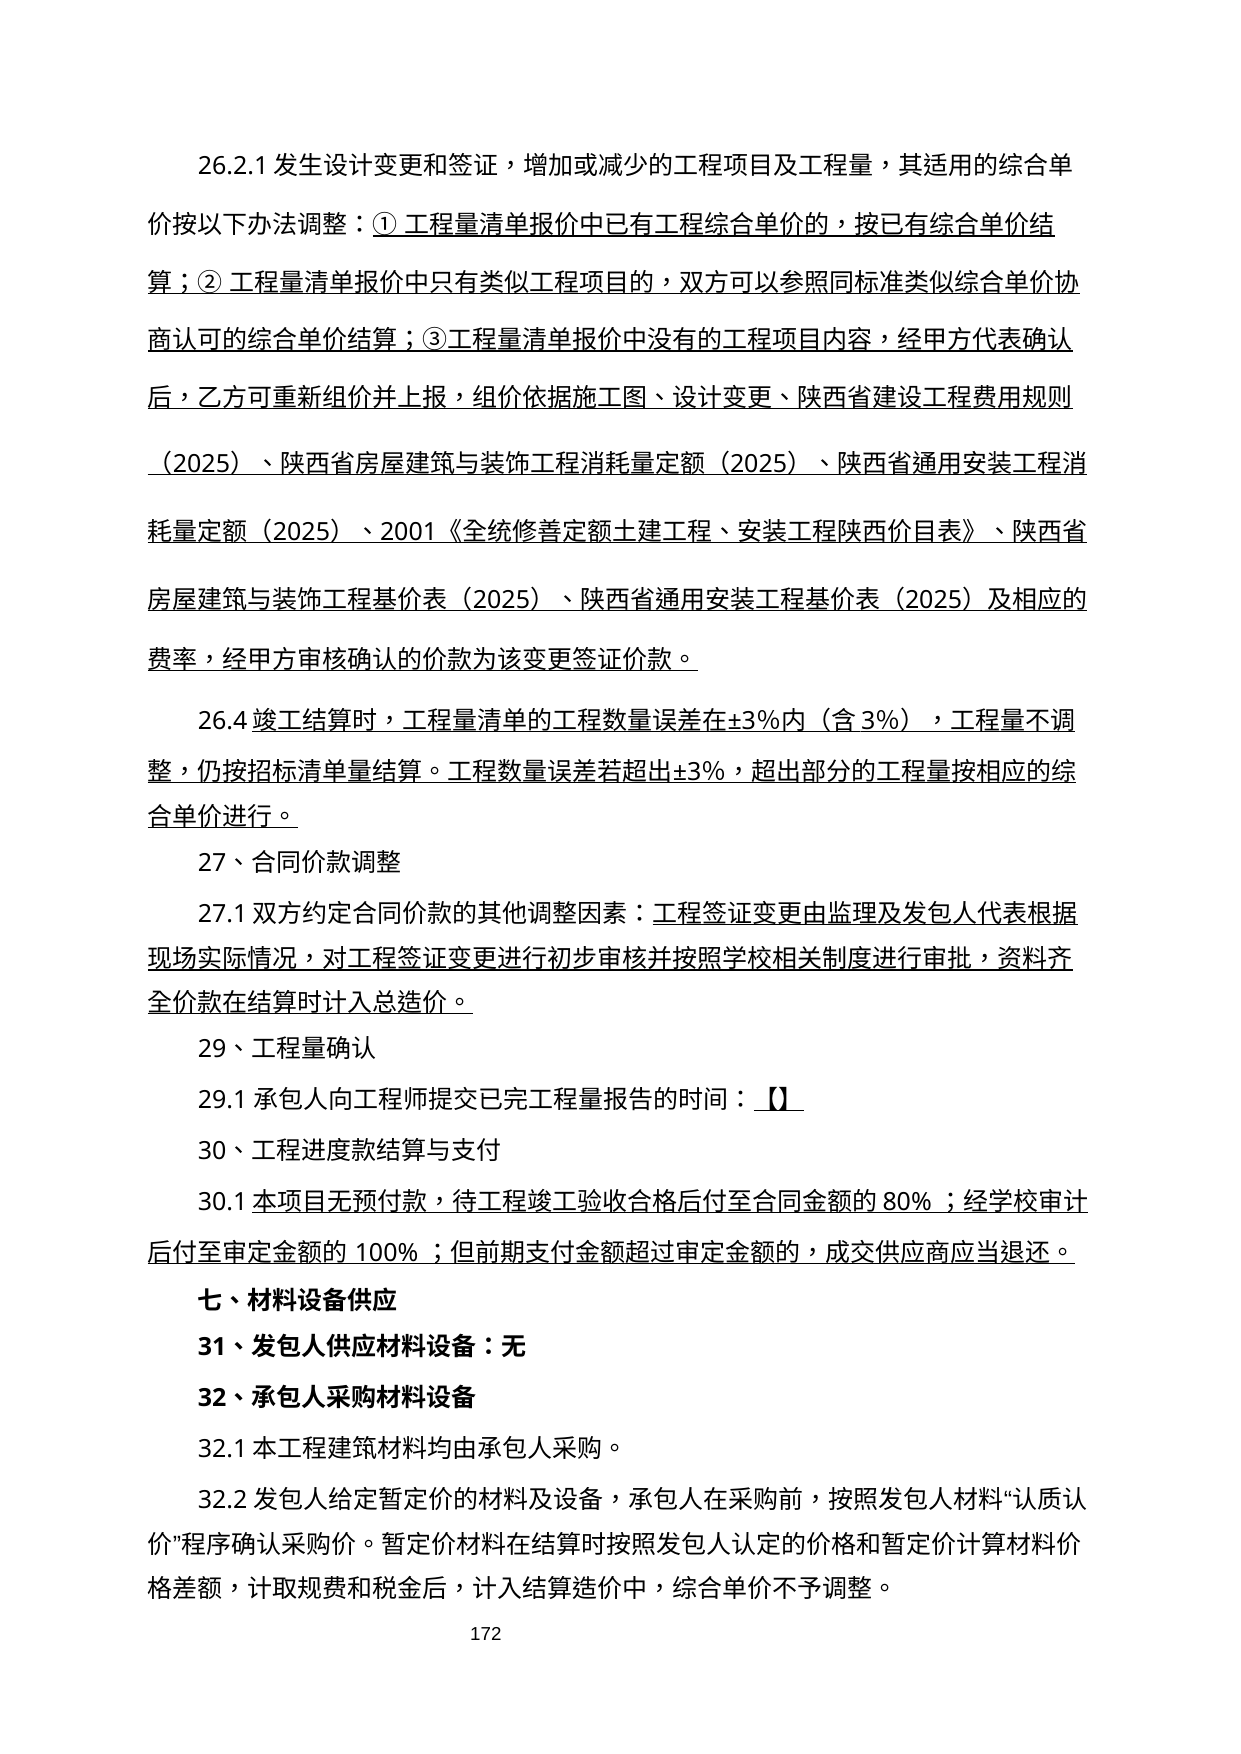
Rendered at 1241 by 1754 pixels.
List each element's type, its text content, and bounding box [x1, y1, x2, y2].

text 27.1双方约定合同价款的其他调整因素：工程签证变更由监理及发包人代表根据现场实际情况，对工程签证变更进行初步审核并按照学校相关制度进行审批，资料齐全价款在结算时计入总造价。 [148, 896, 1093, 1016]
text 31、发包人供应材料设备：无 [148, 1329, 1093, 1363]
text 26.4竣工结算时，工程量清单的工程数量误差在±3％内（含3％），工程量不调整，仍按招标清单量结算。工程数量误差若超出±3％，超出部分的工程量按相应的综合单价进行。 [148, 702, 1093, 831]
text 32、承包人采购材料设备 [148, 1380, 1093, 1414]
text 32.1本工程建筑材料均由承包人采购。 [148, 1431, 1093, 1465]
text 32.2 发包人给定暂定价的材料及设备，承包人在采购前，按照发包人材料“认质认价”程序确认采购价。暂定价材料在结算时按照发包人认定的价格和暂定价计算材料价格差额，计取规费和税金后，计入结算造价中，综合单价不予调整。 [148, 1482, 1093, 1602]
text 29、工程量确认 [148, 1031, 1093, 1065]
text 29.1 承包人向工程师提交已完工程量报告的时间：【】 [148, 1082, 1093, 1116]
text 30、工程进度款结算与支付 [148, 1133, 1093, 1167]
text 27、合同价款调整 [148, 845, 1093, 879]
text 七、材料设备供应 [148, 1286, 1093, 1314]
text 30.1本项目无预付款，待工程竣工验收合格后付至合同金额的80% ；经学校审计后付至审定金额的 100% ；但前期支付金额超过审定金额的，成交供应商应当退还。 [148, 1184, 1093, 1269]
text 26.2.1发生设计变更和签证，增加或减少的工程项目及工程量，其适用的综合单价按以下办法调整：① 工程量清单报价中已有工程综合单价的，按已有综合单价结算；② 工程量清单报价中只有类似工程项目的，双方可以参照同标准类似综合单价协商认可的综合单价结算；③工程量清单报价中没有的工程项目内容，经甲方代表确认后，乙方可重新组价并上报，组价依据施工图、设计变更、陕西省建设工程费用规则（2025）、陕西省房屋建筑与装饰工程消耗量定额（2025）、陕西省通用安装工程消耗量定额（2025）、2001《全统修善定额土建工程、安装工程陕西价目表》、陕西省房屋建筑与装饰工程基价表（2025）、陕西省通用安装工程基价表（2025）及相应的费率，经甲方审核确认的价款为该变更签证价款。 [148, 148, 1093, 673]
